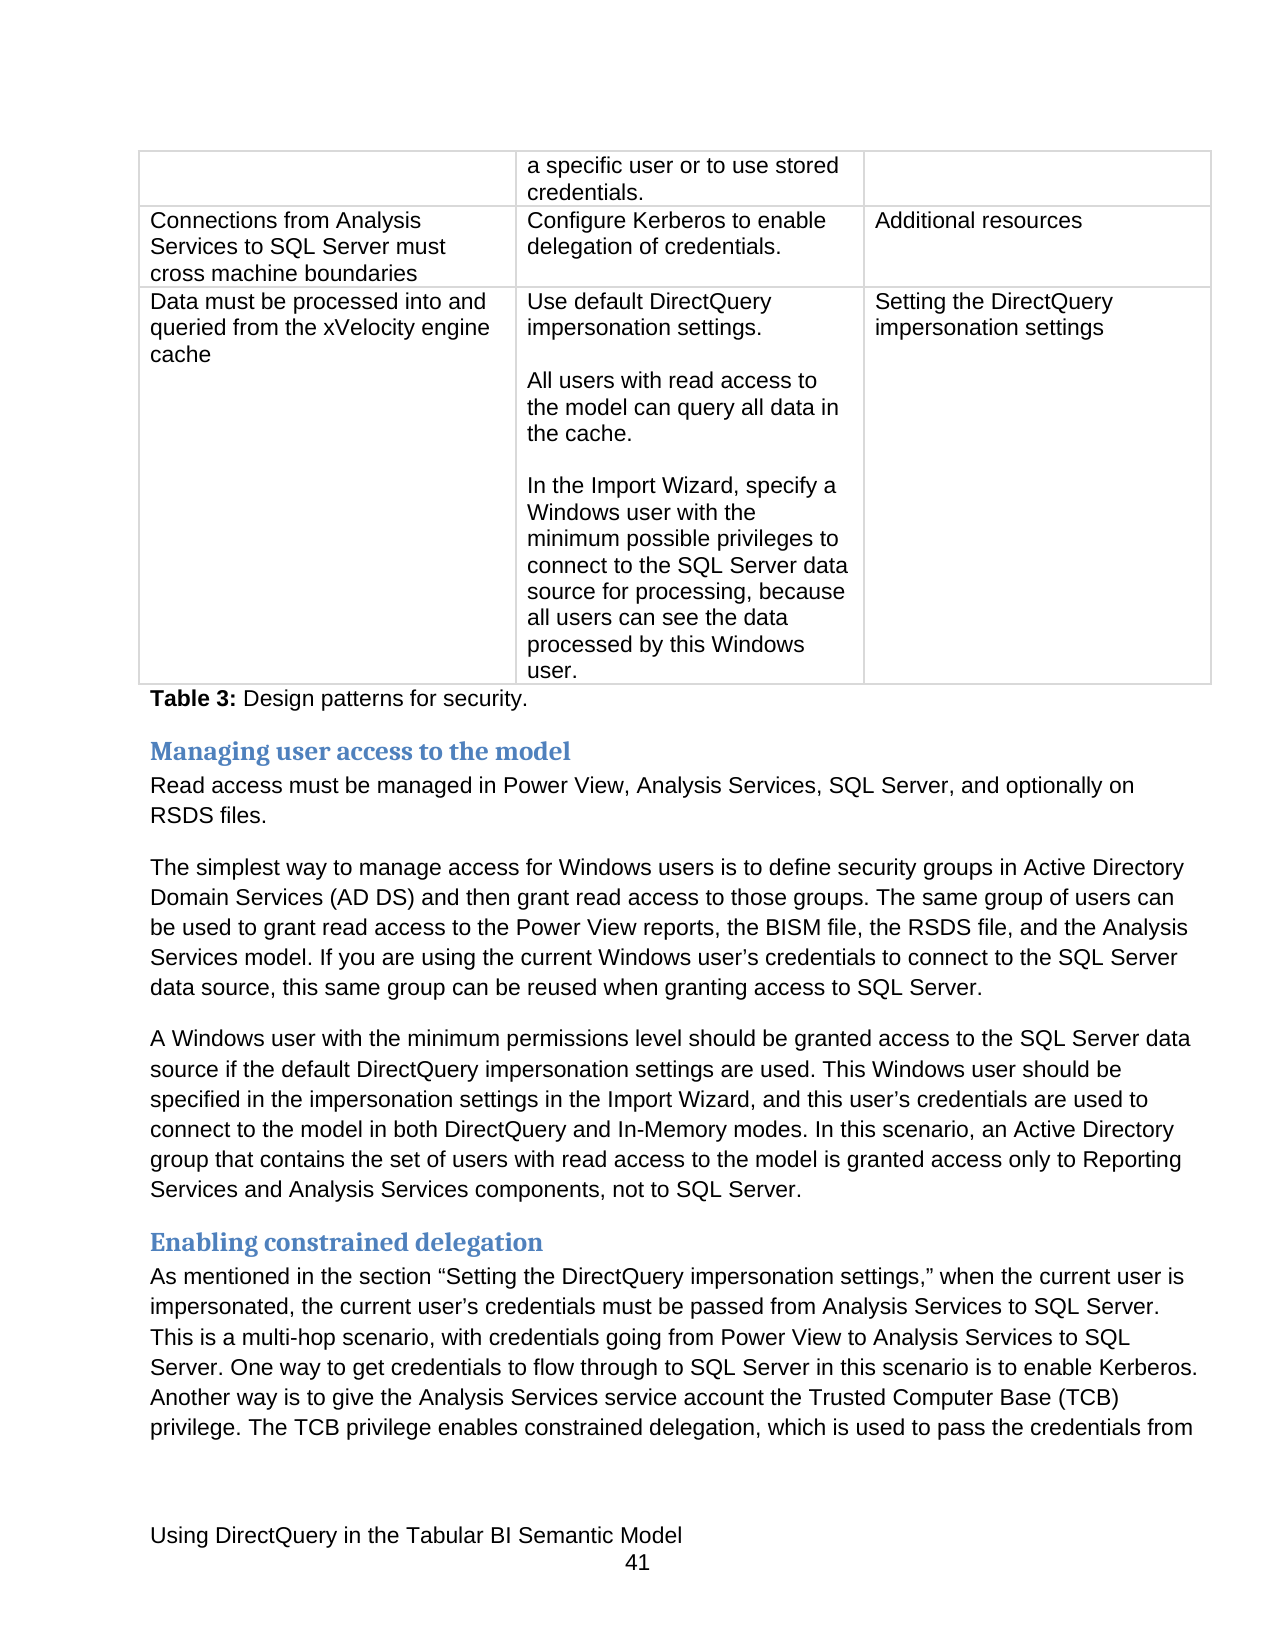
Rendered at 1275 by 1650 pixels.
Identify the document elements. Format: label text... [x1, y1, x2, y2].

text A Windows user with the minimum permissions level should be granted access to the SQL Server data source if the default DirectQuery impersonation settings are used. This Windows user should be specified in the impersonation settings in the Import Wizard, and this user’s credentials are used to connect to the model in both DirectQuery and In-Memory modes. In this scenario, an Active Directory group that contains the set of users with read access to the model is granted access only to Reporting Services and Analysis Services components, not to SQL Server. [150, 1025, 1200, 1203]
table_cell Data must be processed into and queried from the xVelocity engine cache [140, 288, 515, 683]
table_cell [865, 152, 1210, 205]
table_cell Setting the DirectQuery impersonation settings [865, 288, 1210, 683]
text Read access must be managed in Power View, Analysis Services, SQL Server, and optionally on RSDS files. [150, 772, 1200, 829]
text Table 3: Design patterns for security. [150, 685, 1200, 712]
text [150, 1263, 1200, 1441]
text The simplest way to manage access for Windows users is to define security groups in Active Directory Domain Services (AD DS) and then grant read access to those groups. The same group of users can be used to grant read access to the Power View reports, the BISM file, the RSDS file, and the Analysis Services model. If you are using the current Windows user’s credentials to connect to the SQL Server data source, this same group can be reused when granting access to SQL Server. [150, 853, 1200, 1001]
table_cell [517, 152, 863, 205]
subtitle Managing user access to the model [150, 736, 1200, 768]
table_cell Configure Kerberos to enable delegation of credentials. [517, 207, 863, 286]
table_cell Additional resources [865, 207, 1210, 286]
table_cell Connections from Analysis Services to SQL Server must cross machine boundaries [140, 207, 515, 286]
table_cell Use default DirectQuery impersonation settings. All users with read access to the model can query all data in the cache. In the Import Wizard, specify a Windows user with the minimum possible privileges to connect to the SQL Server data source for processing, because all users can see the data processed by this Windows user. [517, 288, 863, 683]
subtitle Enabling constrained delegation [150, 1227, 1200, 1258]
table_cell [140, 152, 515, 205]
